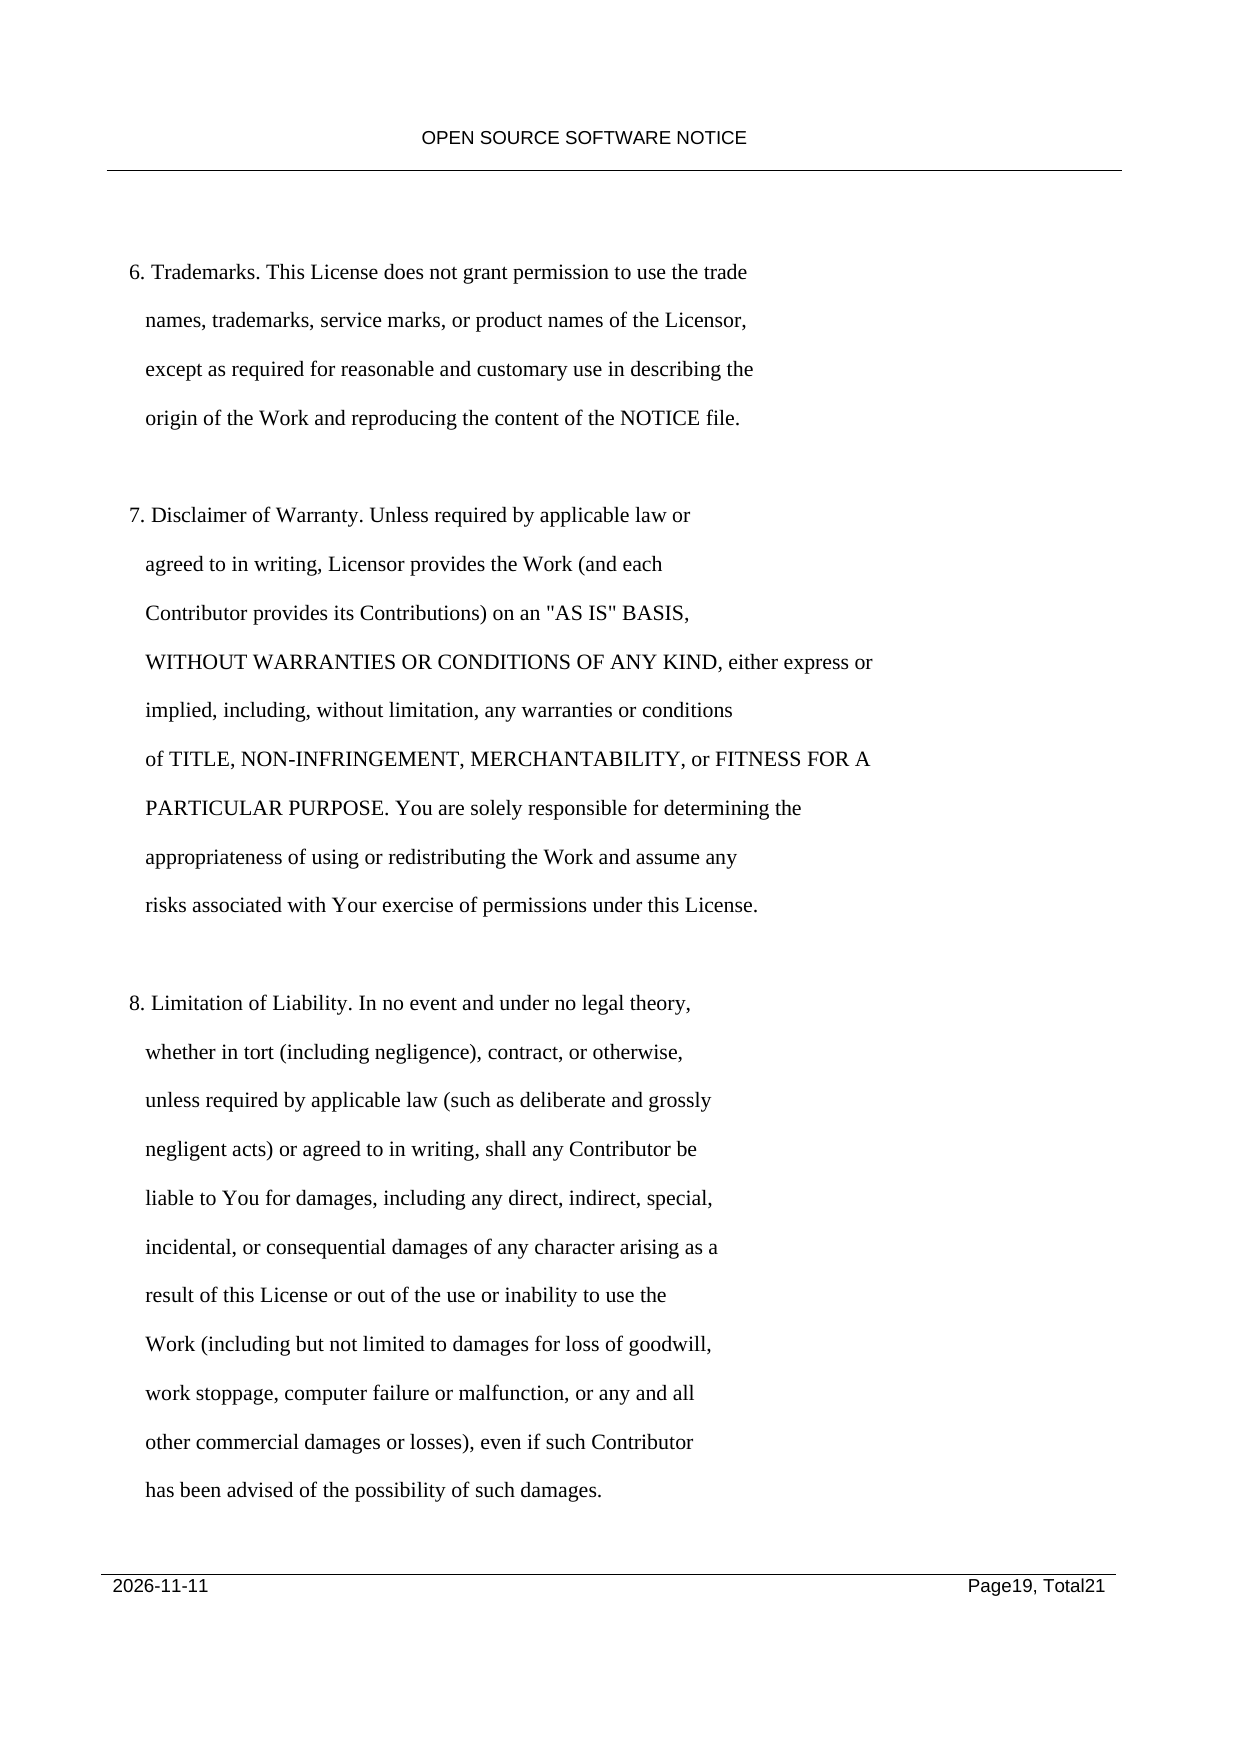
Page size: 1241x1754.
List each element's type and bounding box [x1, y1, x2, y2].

text [112, 206, 1128, 1506]
